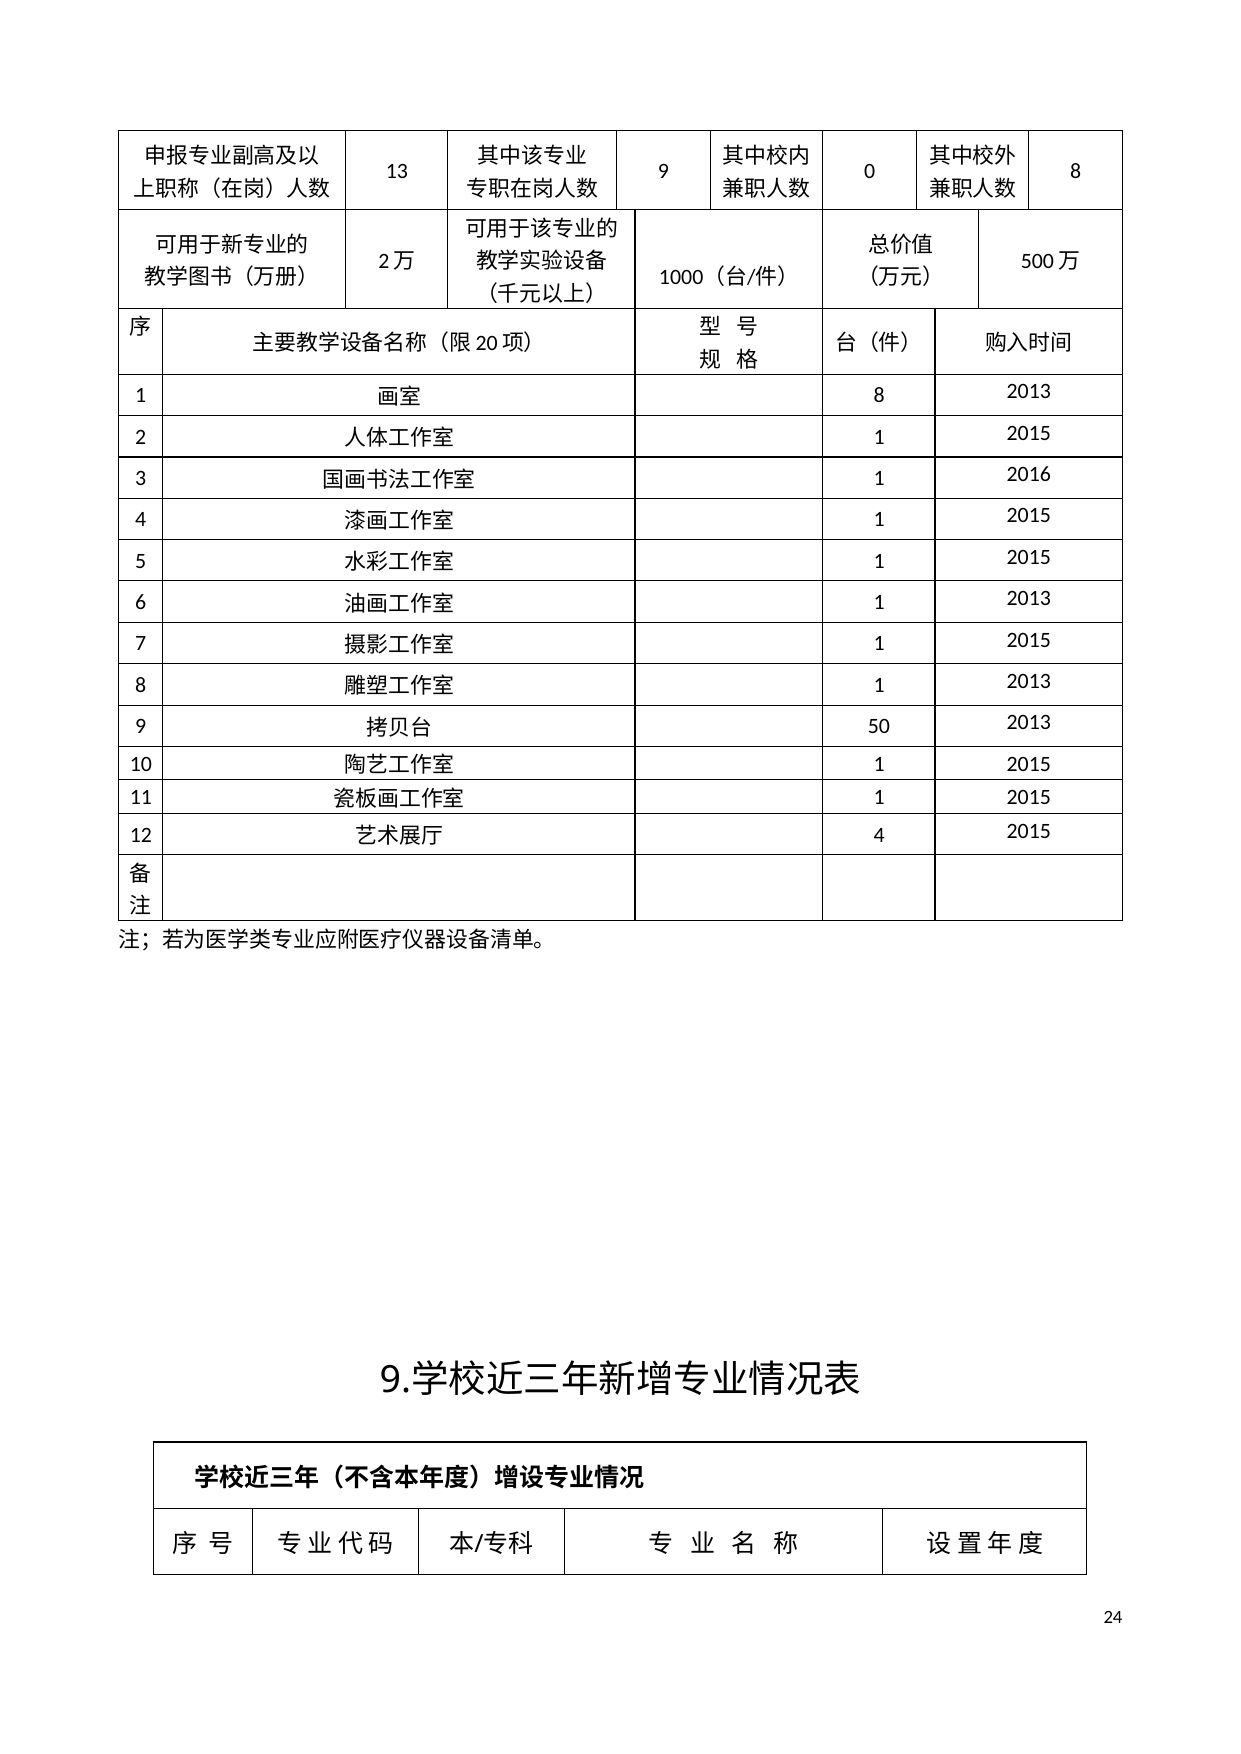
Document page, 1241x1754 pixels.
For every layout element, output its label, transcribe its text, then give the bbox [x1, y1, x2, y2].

table_cell 1 [823, 747, 934, 779]
table_cell [636, 623, 822, 663]
table_cell 50 [823, 706, 934, 746]
table_cell 9 [119, 706, 162, 746]
table_cell 购入时间 [936, 309, 1122, 374]
table_cell 2015 [936, 540, 1122, 580]
text 9.学校近三年新增专业情况表 [118, 1344, 1122, 1409]
table_cell 人体工作室 [163, 416, 634, 456]
table_cell 2015 [936, 780, 1122, 813]
table_cell 1 [823, 458, 934, 498]
table_cell 2万 [346, 210, 447, 308]
table_cell 2013 [936, 664, 1122, 704]
table_cell 1 [823, 623, 934, 663]
table_cell 可用于新专业的 教学图书（万册） [119, 210, 345, 308]
table_cell 2 [119, 416, 162, 456]
table_cell 备注 [119, 855, 162, 920]
table_cell 瓷板画工作室 [163, 780, 634, 813]
table_cell 2015 [936, 623, 1122, 663]
table_cell 13 [346, 131, 447, 209]
table_cell [636, 540, 822, 580]
table_cell 8 [823, 375, 934, 415]
table_cell 艺术展厅 [163, 814, 634, 854]
table_cell [636, 375, 822, 415]
table_cell 500万 [979, 210, 1122, 308]
table_cell 台（件） [823, 309, 934, 374]
table_cell 3 [119, 458, 162, 498]
table_cell 2015 [936, 814, 1122, 854]
table_cell [936, 855, 1122, 920]
table_cell 2015 [936, 416, 1122, 456]
table_cell 1 [823, 664, 934, 704]
table_cell 拷贝台 [163, 706, 634, 746]
table_cell 12 [119, 814, 162, 854]
table_cell 5 [119, 540, 162, 580]
table_cell 专 业 代 码 [253, 1509, 418, 1574]
table_cell 专 业 名 称 [565, 1509, 882, 1574]
table_cell [823, 855, 934, 920]
table_cell 11 [119, 780, 162, 813]
table_cell 1 [823, 780, 934, 813]
table_cell [636, 855, 822, 920]
table_cell 其中该专业 专职在岗人数 [448, 131, 616, 209]
table_cell 雕塑工作室 [163, 664, 634, 704]
table_cell 型 号 规 格 [636, 309, 822, 374]
table_cell 主要教学设备名称（限20项） [163, 309, 634, 374]
table_cell 1000（台/件） [636, 210, 822, 308]
table_cell 国画书法工作室 [163, 458, 634, 498]
table_cell [636, 416, 822, 456]
table_cell 序 号 [154, 1509, 252, 1574]
table_cell 2013 [936, 706, 1122, 746]
table_cell 10 [119, 747, 162, 779]
table_cell 2015 [936, 747, 1122, 779]
table_cell 设 置 年 度 [883, 1509, 1086, 1574]
table_cell 序号 [119, 309, 162, 374]
table_cell 4 [119, 499, 162, 539]
table_cell 1 [119, 375, 162, 415]
table_cell [636, 780, 822, 813]
table_cell [636, 747, 822, 779]
table_cell 2013 [936, 375, 1122, 415]
table_cell 本/专科 [419, 1509, 564, 1574]
table_cell 申报专业副高及以 上职称（在岗）人数 [119, 131, 345, 209]
table_cell 2013 [936, 581, 1122, 622]
table_cell 1 [823, 540, 934, 580]
table_cell 2016 [936, 458, 1122, 498]
table_cell 总价值 （万元） [823, 210, 978, 308]
table_cell 其中校内 兼职人数 [711, 131, 822, 209]
table_cell 油画工作室 [163, 581, 634, 622]
table_cell 画室 [163, 375, 634, 415]
table_cell [636, 458, 822, 498]
table_cell 其中校外 兼职人数 [917, 131, 1028, 209]
table_cell 漆画工作室 [163, 499, 634, 539]
table_cell 7 [119, 623, 162, 663]
table_cell 1 [823, 499, 934, 539]
table_cell [636, 664, 822, 704]
table_cell 摄影工作室 [163, 623, 634, 663]
table_cell 1 [823, 416, 934, 456]
table_cell 8 [119, 664, 162, 704]
table_cell 2015 [936, 499, 1122, 539]
table_cell [636, 814, 822, 854]
table_cell [636, 581, 822, 622]
table_cell 陶艺工作室 [163, 747, 634, 779]
table_cell 水彩工作室 [163, 540, 634, 580]
table_cell 6 [119, 581, 162, 622]
table_cell 8 [1029, 131, 1122, 209]
table_cell 9 [617, 131, 710, 209]
table_header 学校近三年（不含本年度）增设专业情况 [154, 1443, 1086, 1508]
table_cell 1 [823, 581, 934, 622]
table_cell 4 [823, 814, 934, 854]
table_cell 可用于该专业的 教学实验设备 （千元以上） [448, 210, 634, 308]
text 注；若为医学类专业应附医疗仪器设备清单。 [118, 921, 1122, 954]
table_cell [636, 706, 822, 746]
table_cell 0 [823, 131, 916, 209]
table_cell [163, 855, 634, 920]
table_cell [636, 499, 822, 539]
